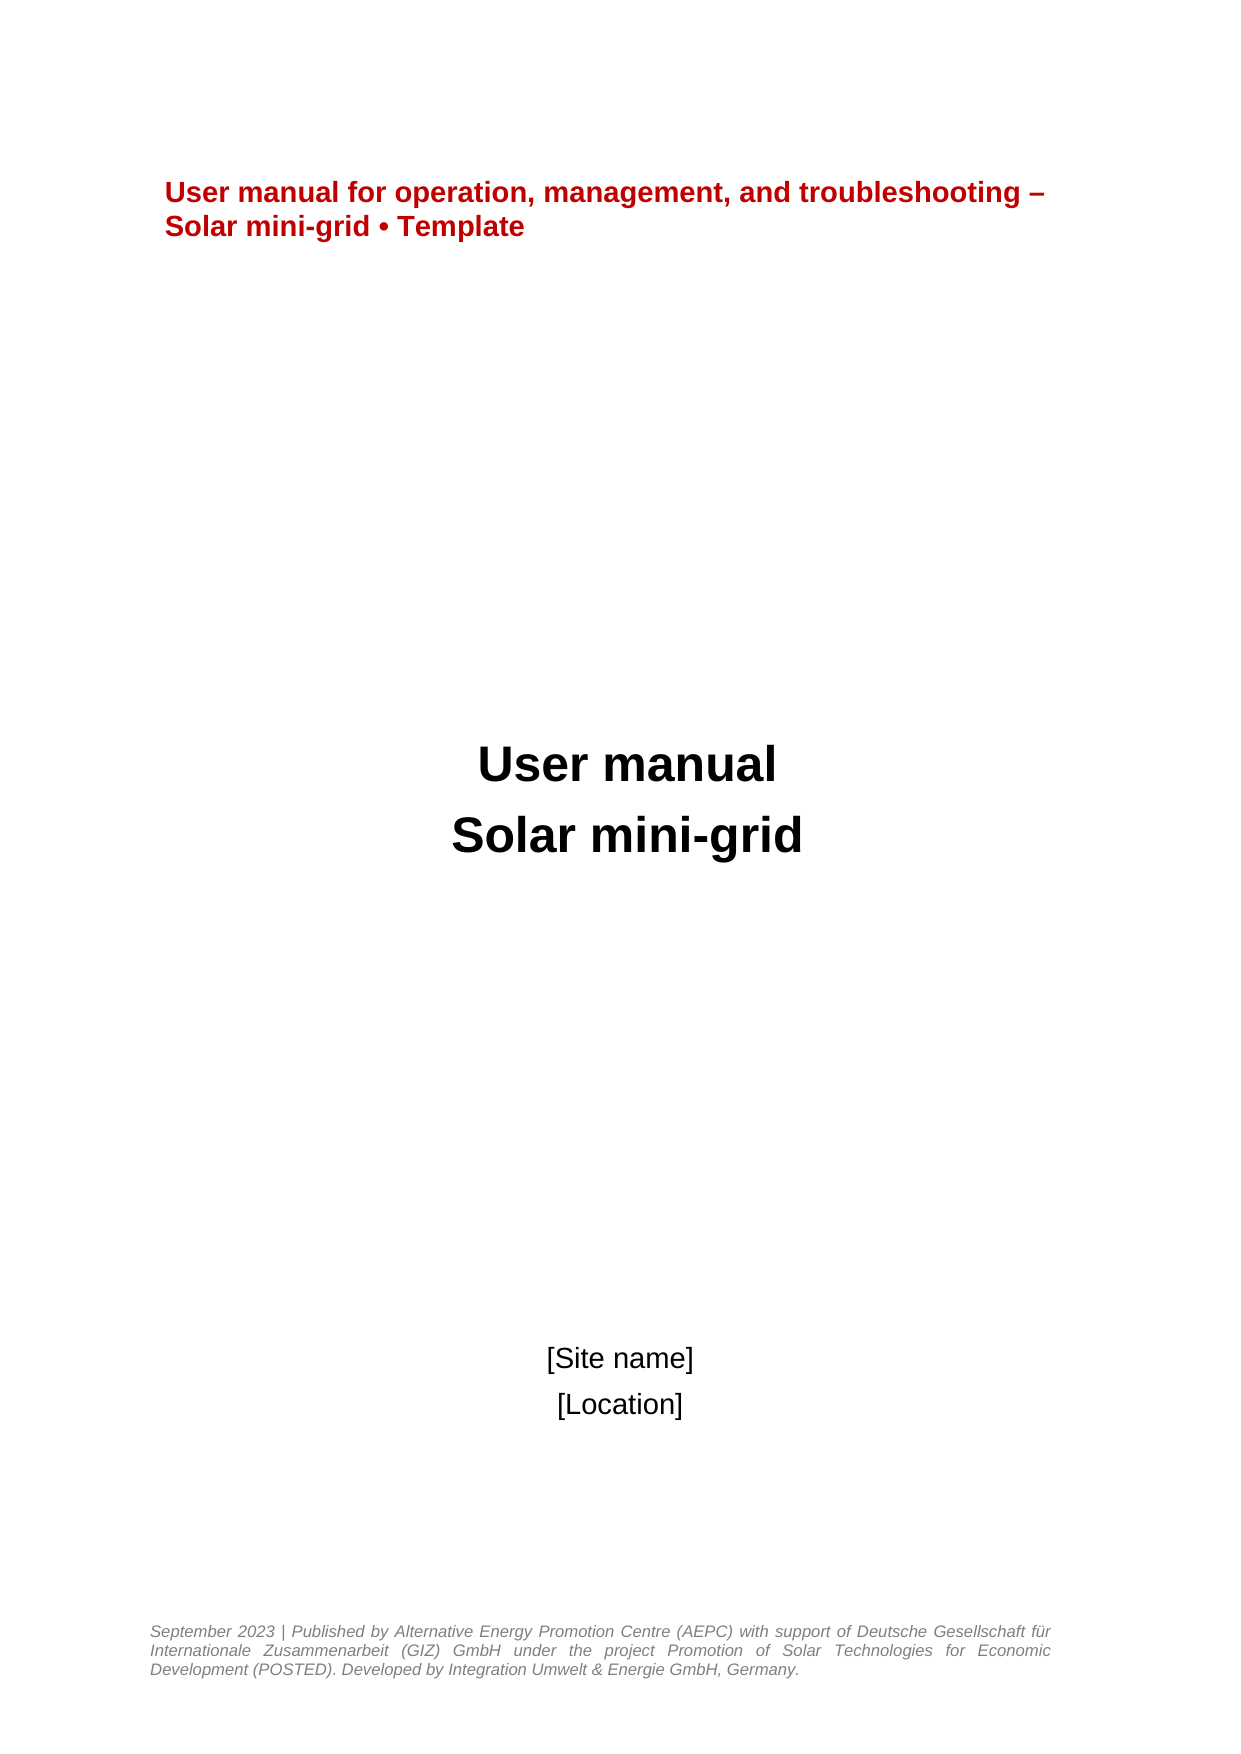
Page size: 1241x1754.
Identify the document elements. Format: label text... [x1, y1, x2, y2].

title [Location] [150, 1387, 1090, 1421]
title User manual for operation, management, and troubleshooting –Solar mini-grid • Template [164, 175, 1090, 242]
title Solar mini-grid [164, 806, 1090, 863]
title [Site name] [150, 1341, 1090, 1374]
title User manual [164, 734, 1090, 792]
